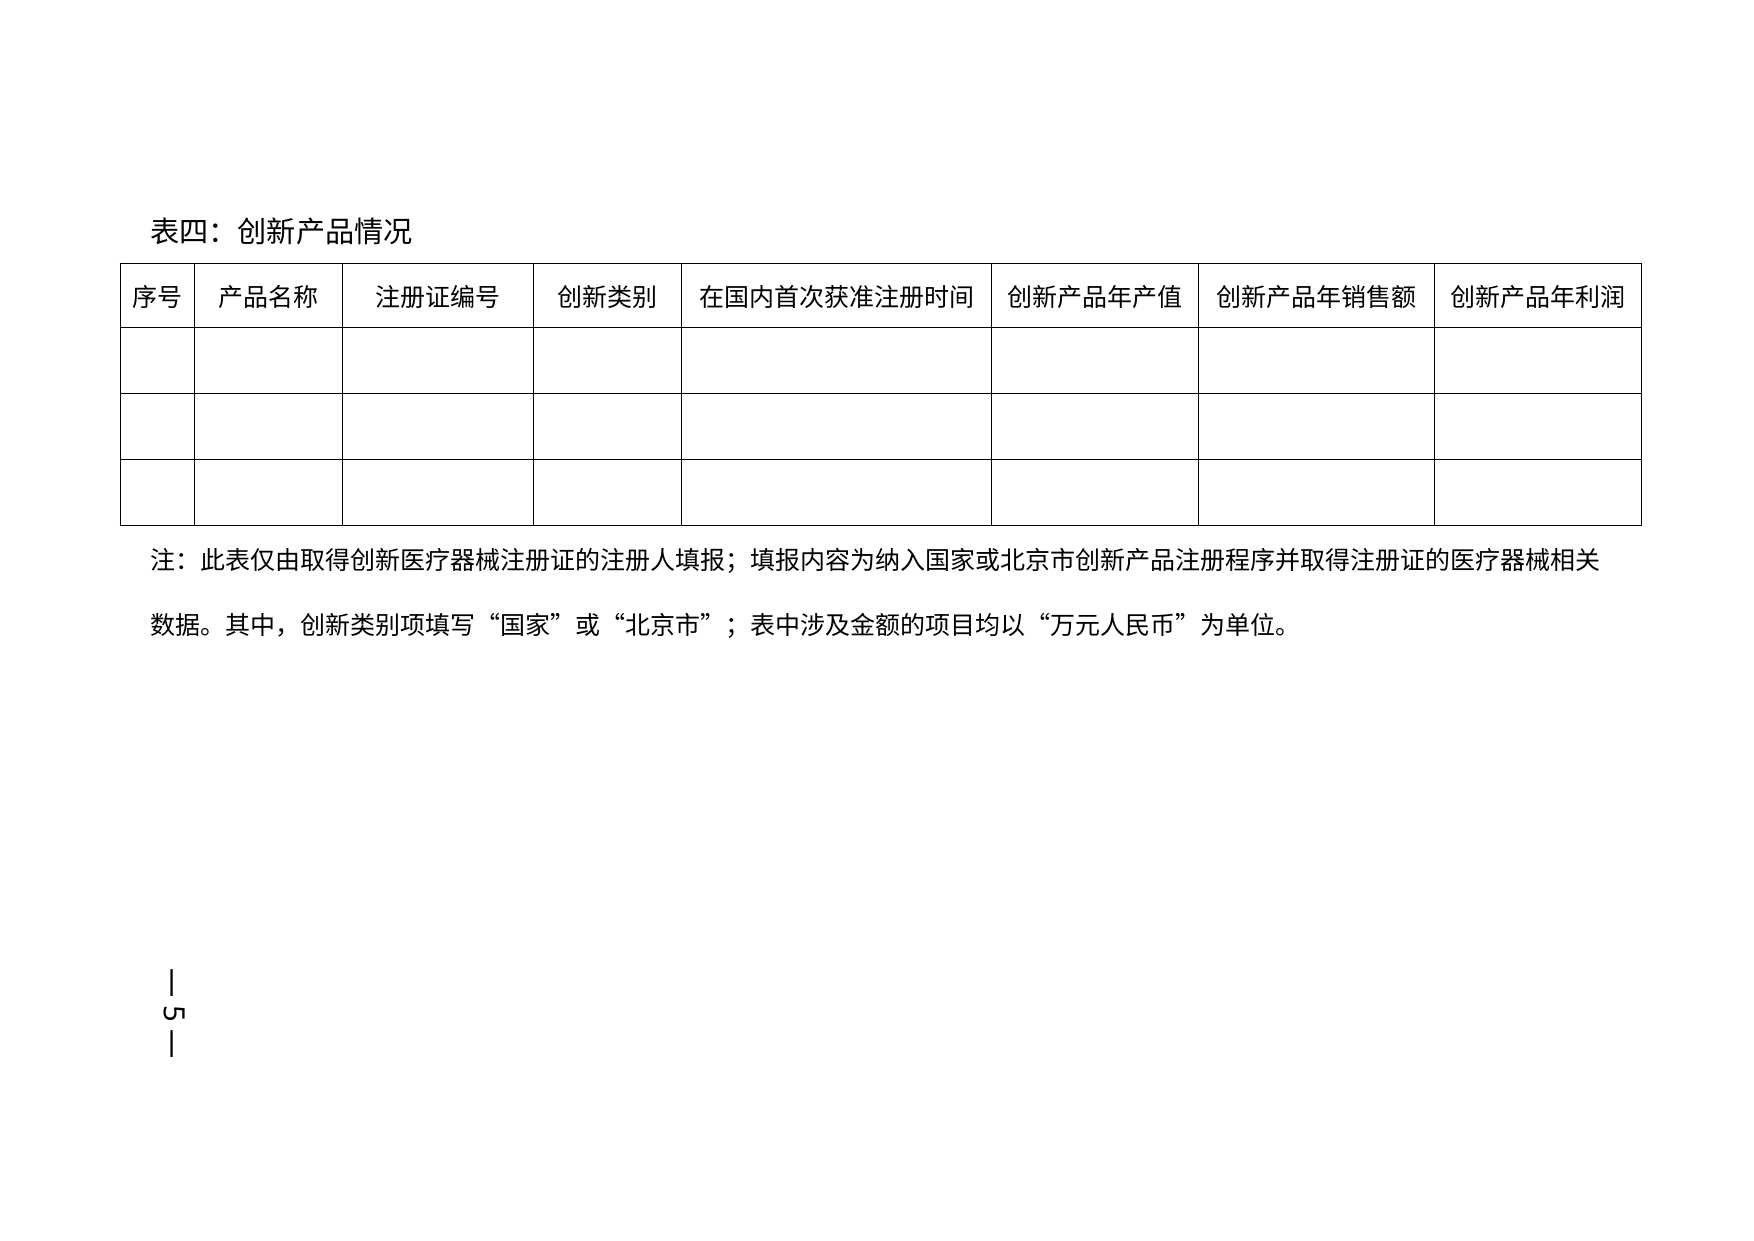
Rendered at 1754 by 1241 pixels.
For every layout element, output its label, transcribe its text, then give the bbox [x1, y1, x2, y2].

table_cell [534, 460, 681, 525]
table_cell [682, 328, 991, 393]
table_header 创新类别 [534, 264, 681, 327]
table_header 创新产品年利润 [1435, 264, 1641, 327]
table_cell [1199, 394, 1434, 459]
table_cell [195, 394, 342, 459]
table_cell [343, 460, 533, 525]
table_cell [1435, 460, 1641, 525]
table_cell [534, 394, 681, 459]
table_cell [1199, 460, 1434, 525]
table_cell [992, 394, 1198, 459]
table_cell [682, 460, 991, 525]
table_cell [534, 328, 681, 393]
table_header 创新产品年销售额 [1199, 264, 1434, 327]
table_header 序号 [121, 264, 194, 327]
table_cell [121, 328, 194, 393]
table_cell [1199, 328, 1434, 393]
text 表四：创新产品情况 [150, 198, 1604, 263]
table_header 产品名称 [195, 264, 342, 327]
table_header 创新产品年产值 [992, 264, 1198, 327]
table_cell [195, 460, 342, 525]
table_header 注册证编号 [343, 264, 533, 327]
text 注：此表仅由取得创新医疗器械注册证的注册人填报；填报内容为纳入国家或北京市创新产品注册程序并取得注册证的医疗器械相关数据。其中，创新类别项填写“国家”或“北京市”；表中涉及金额的项目均以“万元人民币”为单位。 [150, 526, 1604, 656]
table_cell [682, 394, 991, 459]
table_cell [343, 394, 533, 459]
table_cell [1435, 394, 1641, 459]
table_cell [1435, 328, 1641, 393]
table_header 在国内首次获准注册时间 [682, 264, 991, 327]
table_cell [992, 328, 1198, 393]
table_cell [195, 328, 342, 393]
table_cell [992, 460, 1198, 525]
table_cell [121, 460, 194, 525]
table_cell [343, 328, 533, 393]
table_cell [121, 394, 194, 459]
